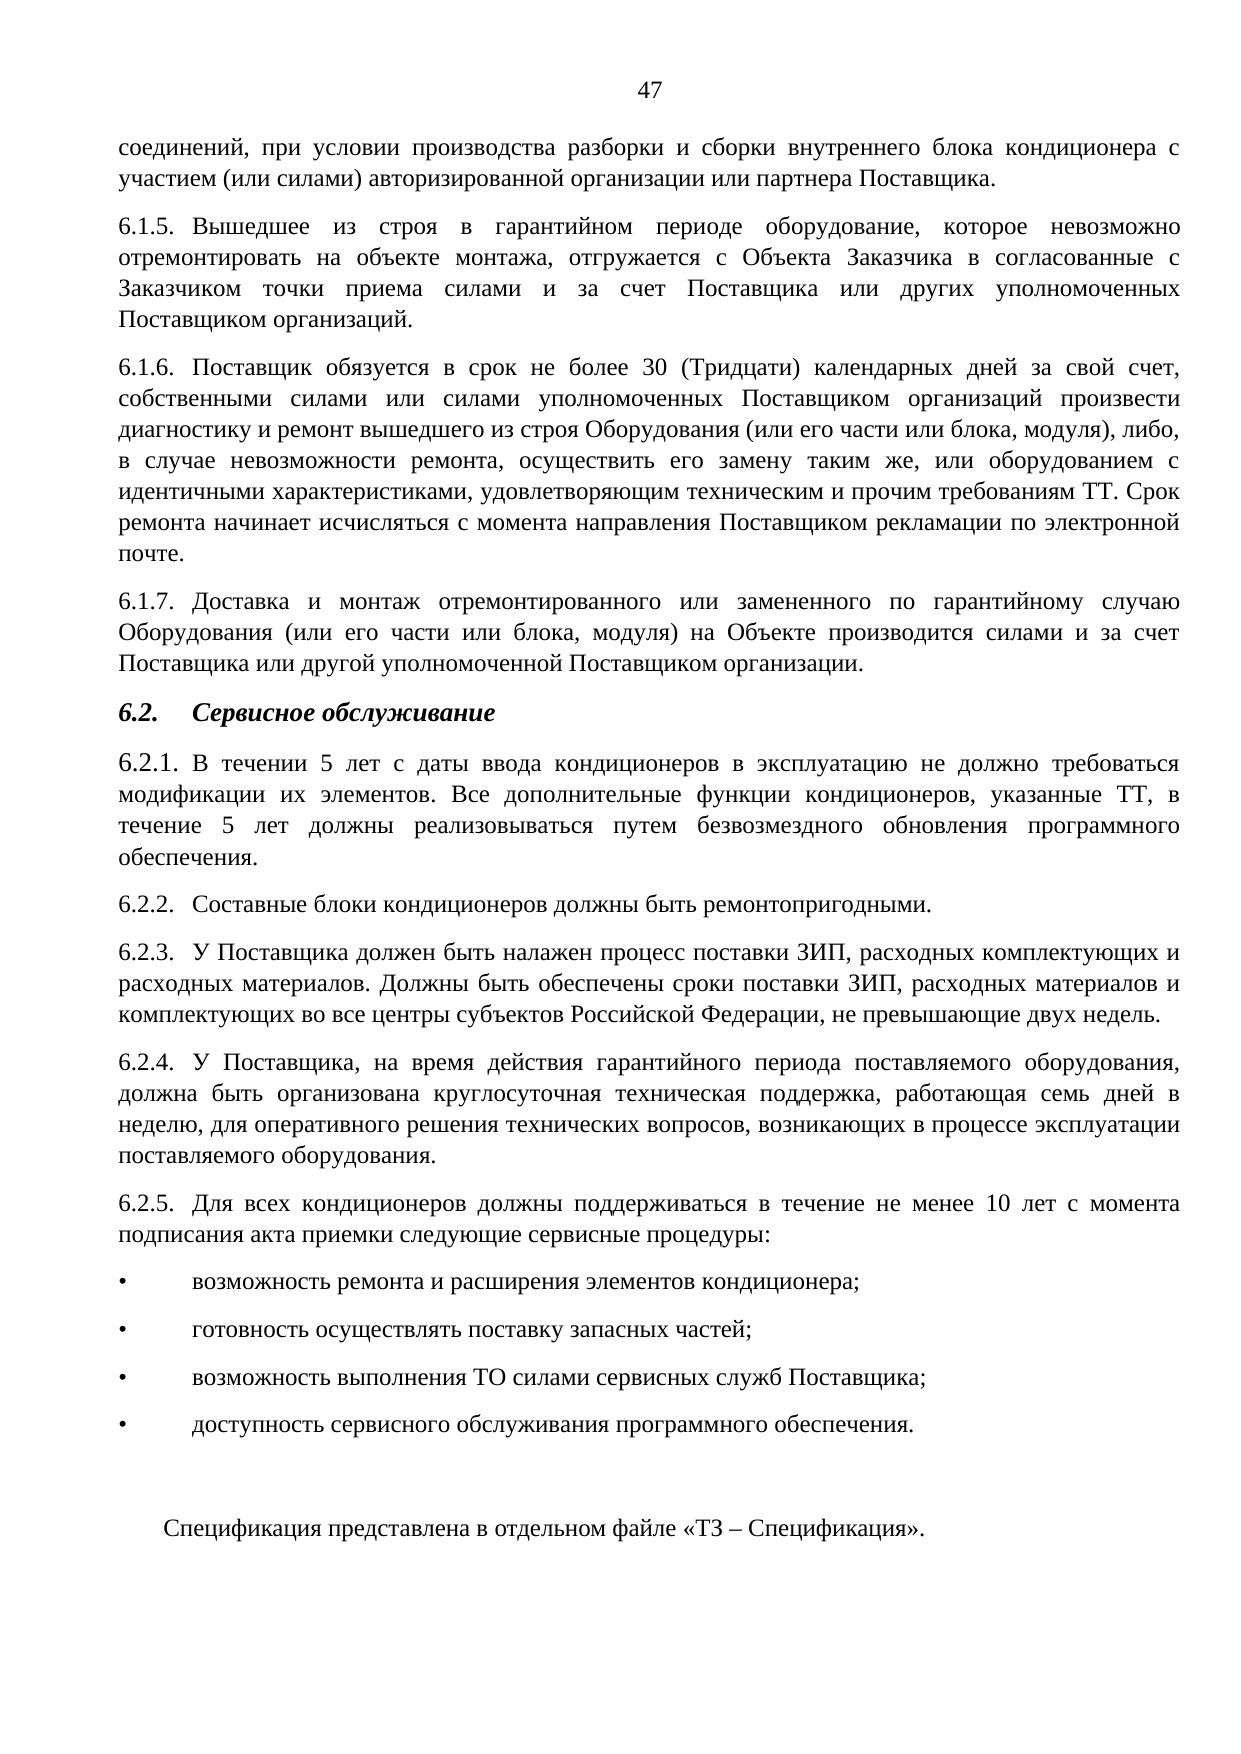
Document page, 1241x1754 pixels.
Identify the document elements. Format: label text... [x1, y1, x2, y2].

text 6.2.3. У Поставщика должен быть налажен процесс поставки ЗИП, расходных комплектующих и расходных материалов. Должны быть обеспечены сроки поставки ЗИП, расходных материалов и комплектующих во все центры субъектов Российской Федерации, не превышающие двух недель. [118, 937, 1181, 1028]
text 6.1.7. Доставка и монтаж отремонтированного или замененного по гарантийному случаю Оборудования (или его части или блока, модуля) на Объекте производится силами и за счет Поставщика или другой уполномоченной Поставщиком организации. [118, 586, 1181, 677]
text 6.2.4. У Поставщика, на время действия гарантийного периода поставляемого оборудования, должна быть организована круглосуточная техническая поддержка, работающая семь дней в неделю, для оперативного решения технических вопросов, возникающих в процессе эксплуатации поставляемого оборудования. [118, 1047, 1181, 1169]
text • готовность осуществлять поставку запасных частей; [118, 1314, 1181, 1343]
text • доступность сервисного обслуживания программного обеспечения. [118, 1409, 1181, 1438]
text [118, 132, 1181, 192]
text 6.2.2. Составные блоки кондиционеров должны быть ремонтопригодными. [118, 889, 1181, 918]
text 6.2.1. В течении 5 лет с даты ввода кондиционеров в эксплуатацию не должно требоваться модификации их элементов. Все дополнительные функции кондиционеров, указанные ТТ, в течение 5 лет должны реализовываться путем безвозмездного обновления программного обеспечения. [118, 746, 1181, 870]
text 6.1.6. Поставщик обязуется в срок не более 30 (Тридцати) календарных дней за свой счет, собственными силами или силами уполномоченных Поставщиком организаций произвести диагностику и ремонт вышедшего из строя Оборудования (или его части или блока, модуля), либо, в случае невозможности ремонта, осуществить его замену таким же, или оборудованием с идентичными характеристиками, удовлетворяющим техническим и прочим требованиям ТТ. Срок ремонта начинает исчисляться с момента направления Поставщиком рекламации по электронной почте. [118, 352, 1181, 567]
text 6.2. Сервисное обслуживание [118, 696, 1181, 727]
text • возможность ремонта и расширения элементов кондиционера; [118, 1266, 1181, 1295]
text • возможность выполнения ТО силами сервисных служб Поставщика; [118, 1362, 1181, 1391]
text 6.1.5. Вышедшее из строя в гарантийном периоде оборудование, которое невозможно отремонтировать на объекте монтажа, отгружается с Объекта Заказчика в согласованные с Заказчиком точки приема силами и за счет Поставщика или других уполномоченных Поставщиком организаций. [118, 211, 1181, 333]
text Спецификация представлена в отдельном файле «ТЗ – Спецификация». [163, 1513, 1181, 1542]
text 6.2.5. Для всех кондиционеров должны поддерживаться в течение не менее 10 лет с момента подписания акта приемки следующие сервисные процедуры: [118, 1188, 1181, 1247]
